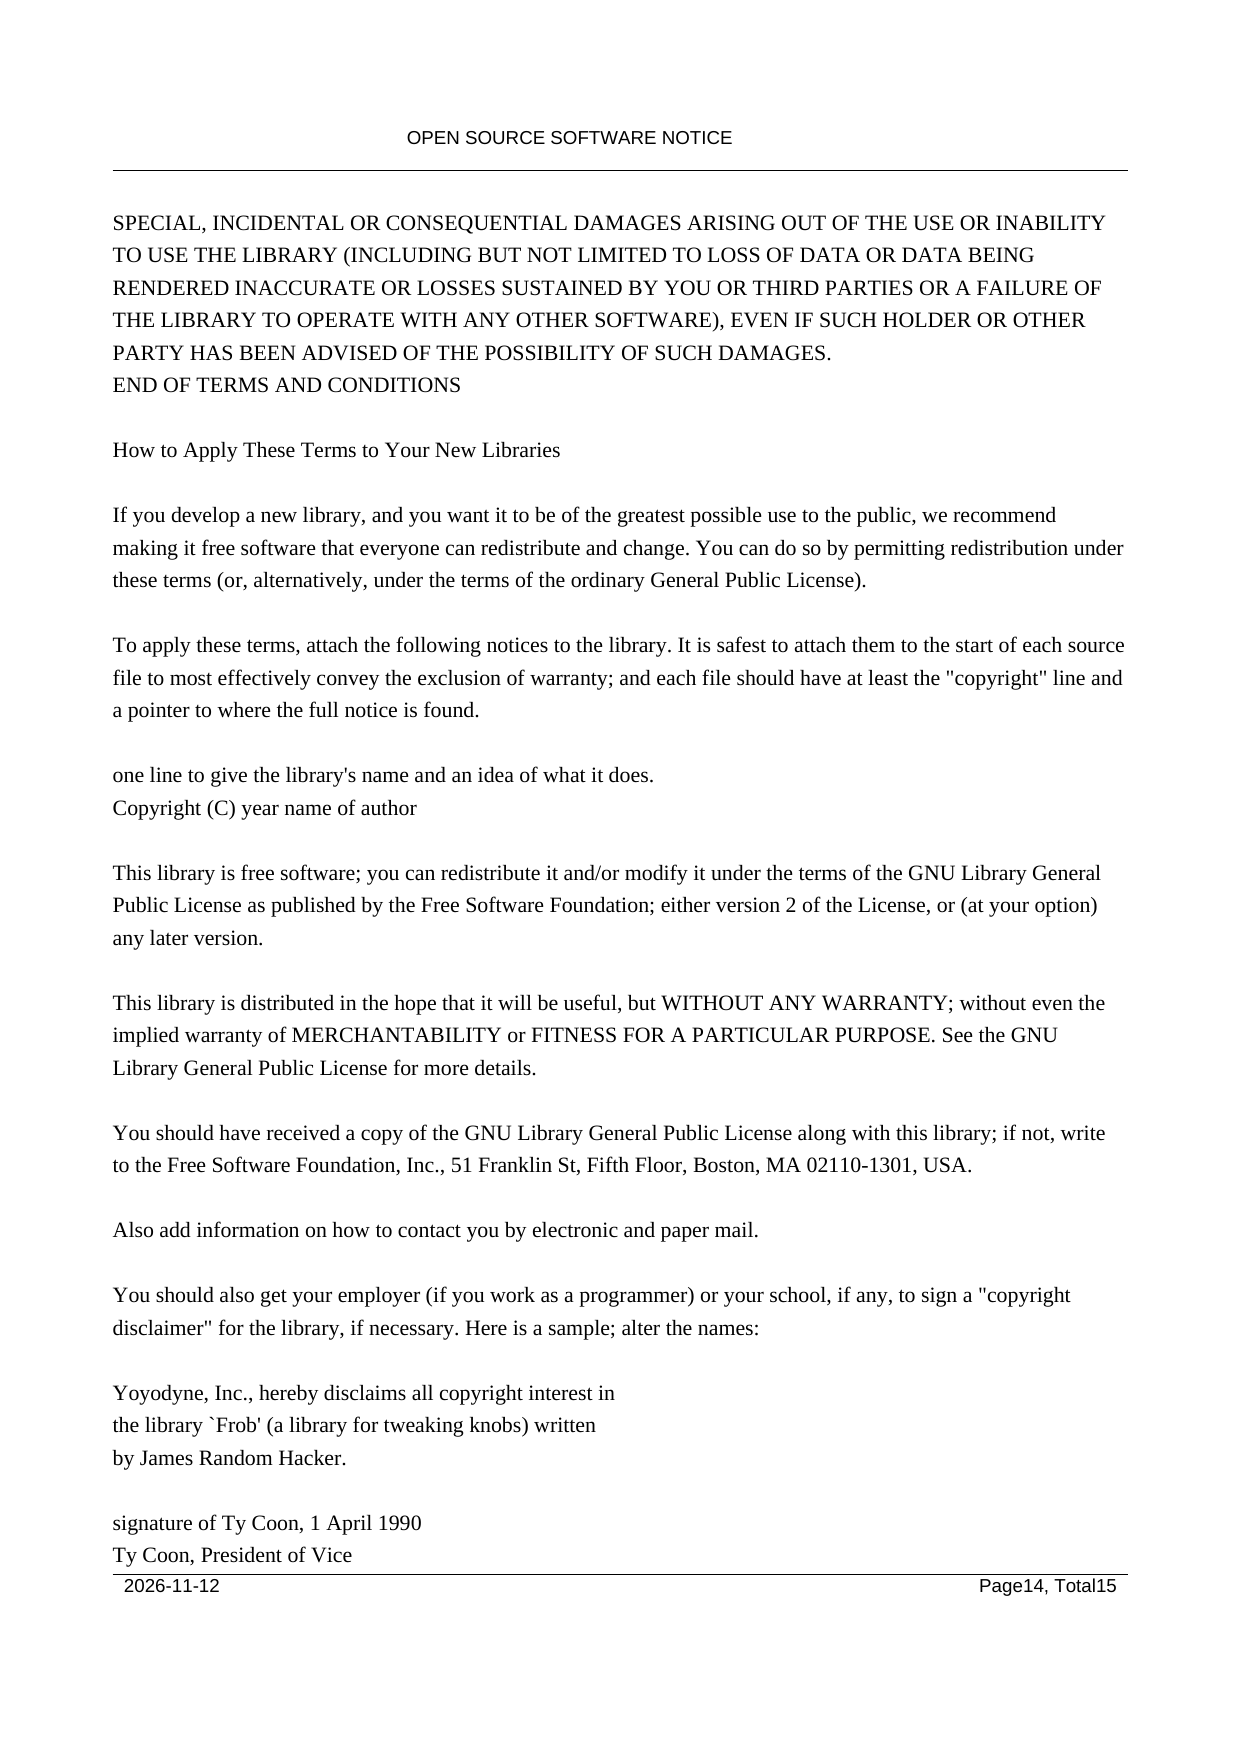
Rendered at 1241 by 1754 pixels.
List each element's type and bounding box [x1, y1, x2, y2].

text [112, 206, 1128, 1571]
